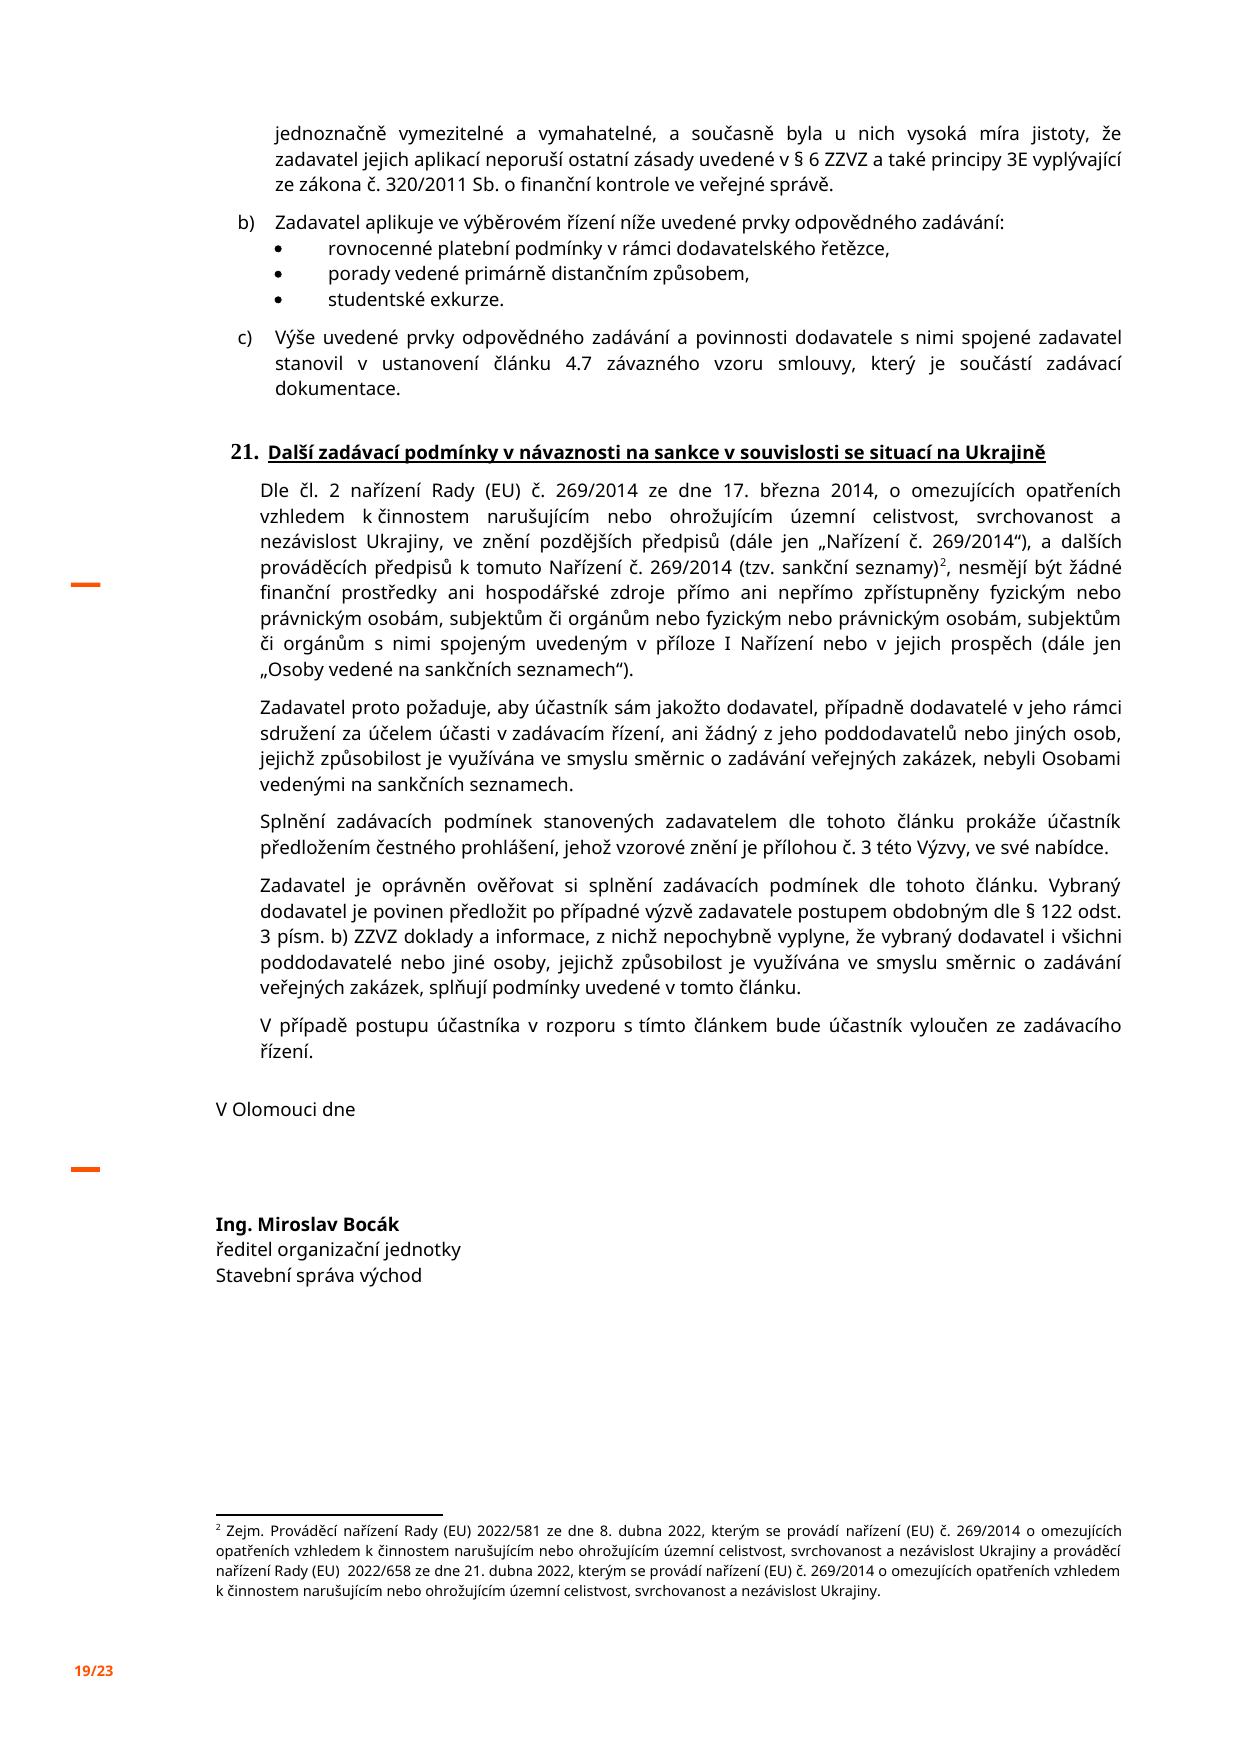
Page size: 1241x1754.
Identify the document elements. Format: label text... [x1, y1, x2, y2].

text studentské exkurze. [275, 286, 1122, 312]
text Zadavatel je oprávněn ověřovat si splnění zadávacích podmínek dle tohoto článku. Vybraný dodavatel je povinen předložit po případné výzvě zadavatele postupem obdobným dle § 122 odst. 3 písm. b) ZZVZ doklady a informace, z nichž nepochybně vyplyne, že vybraný dodavatel i všichni poddodavatelé nebo jiné osoby, jejichž způsobilost je využívána ve smyslu směrnic o zadávání veřejných zakázek, splňují podmínky uvedené v tomto článku. [260, 872, 1122, 1000]
text Stavební správa východ [216, 1262, 1122, 1287]
list Výše uvedené prvky odpovědného zadávání a povinnosti dodavatele s nimi spojené zadavatel stanovil v ustanovení článku 4.7 závazného vzoru smlouvy, který je součástí zadávací dokumentace. [237, 324, 1122, 401]
text Ing. Miroslav Bocák [216, 1211, 1122, 1236]
text rovnocenné platební podmínky v rámci dodavatelského řetězce, [275, 235, 1122, 261]
text Dle čl. 2 nařízení Rady (EU) č. 269/2014 ze dne 17. března 2014, o omezujících opatřeních vzhledem k činnostem narušujícím nebo ohrožujícím územní celistvost, svrchovanost a nezávislost Ukrajiny, ve znění pozdějších předpisů (dále jen „Nařízení č. 269/2014“), a dalších prováděcích předpisů k tomuto Nařízení č. 269/2014 (tzv. sankční seznamy), nesmějí být žádné finanční prostředky ani hospodářské zdroje přímo ani nepřímo zpřístupněny fyzickým nebo právnickým osobám, subjektům či orgánům nebo fyzickým nebo právnickým osobám, subjektům či orgánům s nimi spojeným uvedeným v příloze I Nařízení nebo v jejich prospěch (dále jen „Osoby vedené na sankčních seznamech“). [260, 478, 1122, 682]
text Zadavatel proto požaduje, aby účastník sám jakožto dodavatel, případně dodavatelé v jeho rámci sdružení za účelem účasti v zadávacím řízení, ani žádný z jeho poddodavatelů nebo jiných osob, jejichž způsobilost je využívána ve smyslu směrnic o zadávání veřejných zakázek, nebyli Osobami vedenými na sankčních seznamech. [260, 694, 1122, 796]
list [237, 121, 1122, 197]
list Zadavatel aplikuje ve výběrovém řízení níže uvedené prvky odpovědného zadávání: [237, 210, 1122, 235]
text V Olomouci dne [216, 1088, 1122, 1122]
text ředitel organizační jednotky [216, 1236, 1122, 1262]
list Další zadávací podmínky v návaznosti na sankce v souvislosti se situací na Ukrajině [230, 438, 1122, 465]
text porady vedené primárně distančním způsobem, [275, 261, 1122, 286]
text V případě postupu účastníka v rozporu s tímto článkem bude účastník vyloučen ze zadávacího řízení. [260, 1012, 1122, 1063]
text Splnění zadávacích podmínek stanovených zadavatelem dle tohoto článku prokáže účastník předložením čestného prohlášení, jehož vzorové znění je přílohou č. 3 této Výzvy, ve své nabídce. [260, 809, 1122, 860]
